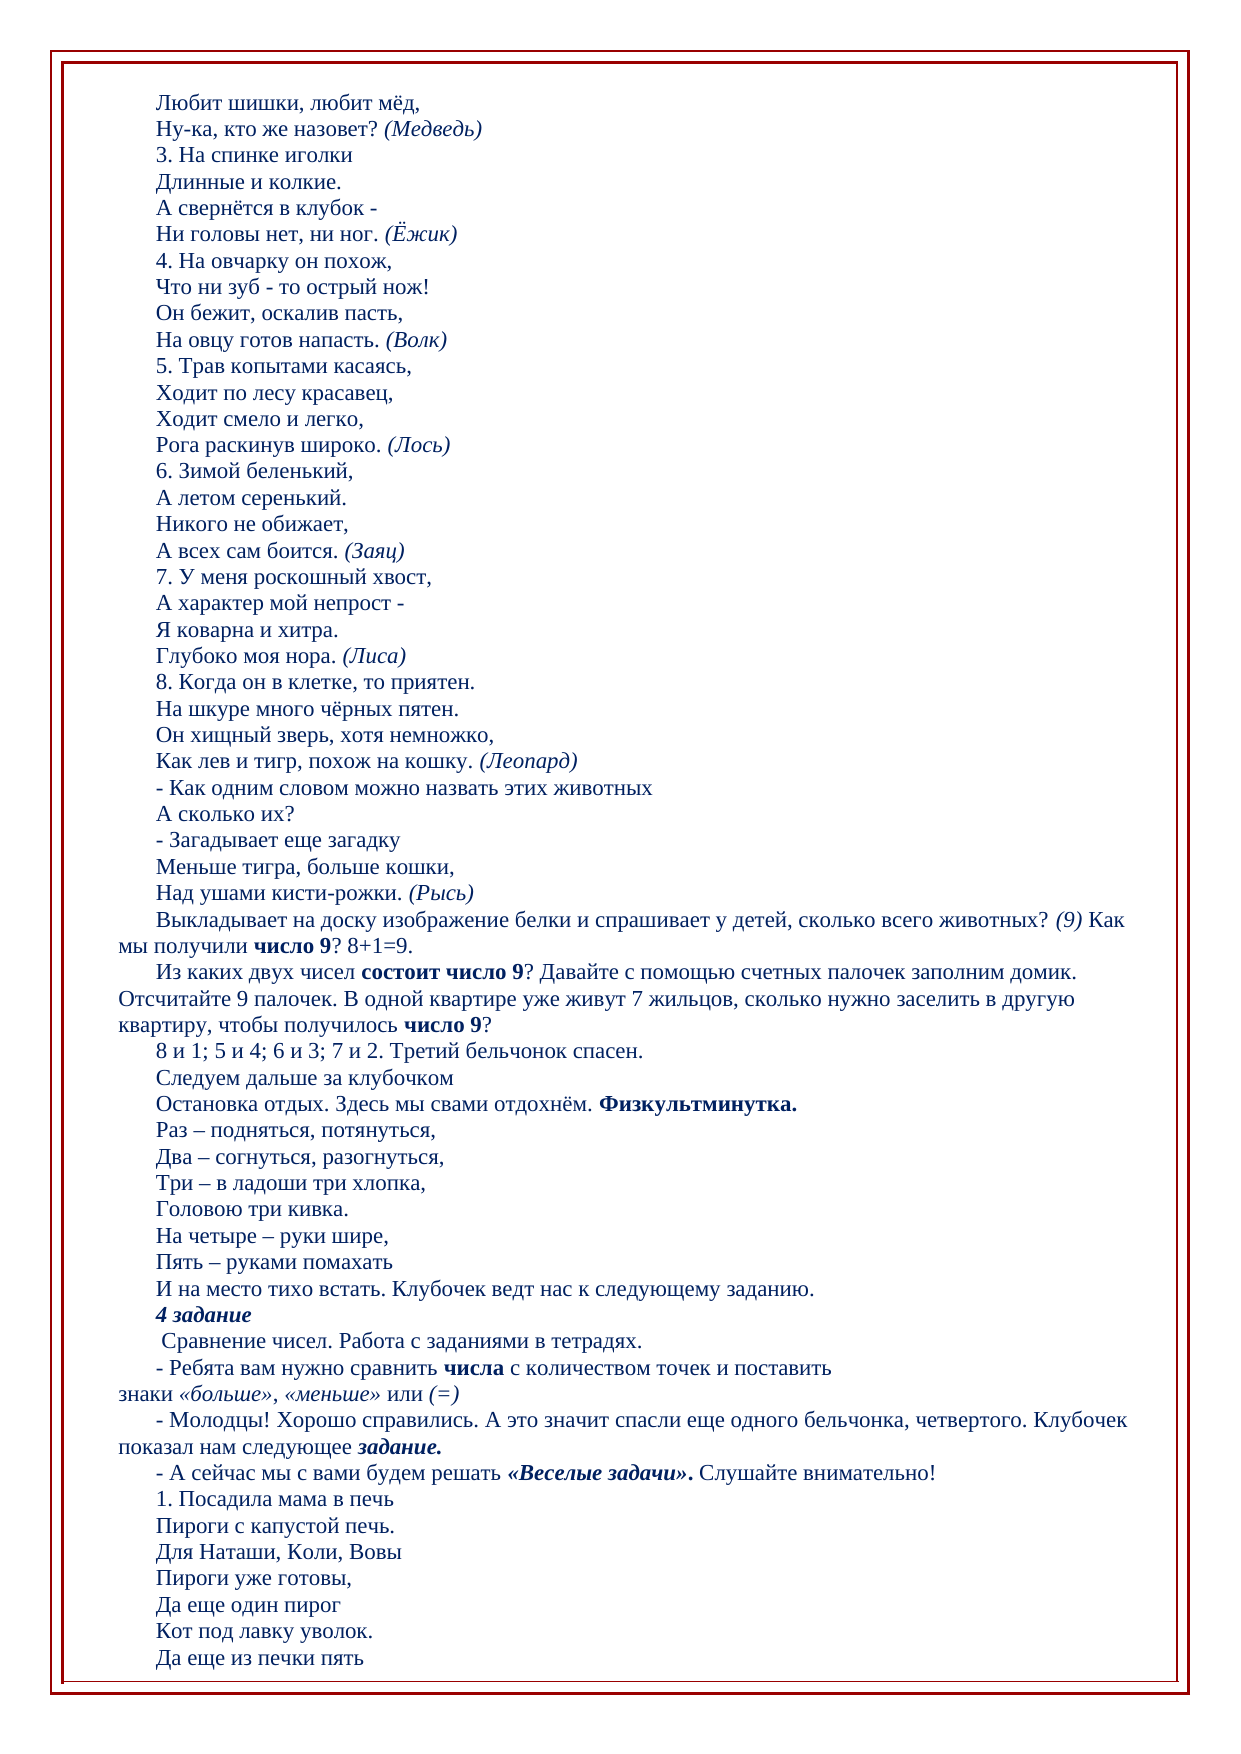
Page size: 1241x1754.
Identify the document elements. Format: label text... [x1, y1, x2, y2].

text Да еще один пирог [118, 1617, 1152, 1643]
text Он хищный зверь, хотя немножко, [118, 747, 1152, 774]
text И на место тихо встать. Клубочек ведт нас к следующему заданию. [118, 1301, 1152, 1327]
text А летом серенький. [118, 510, 1152, 537]
text 7. У меня роскошный хвост, [118, 589, 1152, 616]
text Из каких двух чисел состоит число 9? Давайте с помощью счетных палочек заполним домик. Отсчитайте 9 палочек. В одной квартире уже живут 7 жильцов, сколько нужно заселить в другую квартиру, чтобы получилось число 9? [118, 985, 1152, 1064]
text Над ушами кисти-рожки. (Рысь) [118, 906, 1152, 932]
text Я коварна и хитра. [118, 642, 1152, 668]
text Пять – руками помахать [118, 1274, 1152, 1301]
text Никого не обижает, [118, 537, 1152, 563]
text Три – в ладоши три хлопка, [118, 1196, 1152, 1222]
text Длинные и колкие. [118, 194, 1152, 220]
text Раз – подняться, потянуться, [118, 1143, 1152, 1169]
text - А сейчас мы с вами будем решать «Веселые задачи». Слушайте внимательно! [118, 1485, 1152, 1512]
text На шкуре много чёрных пятен. [118, 721, 1152, 747]
text 6. Зимой беленький, [118, 484, 1152, 510]
text 8 и 1; 5 и 4; 6 и 3; 7 и 2. Третий бельчонок спасен. [118, 1064, 1152, 1090]
text А сколько их? [118, 827, 1152, 853]
text - Ребята вам нужно сравнить числа с количеством точек и поставить знаки «больше», «меньше» или (=) [118, 1380, 1152, 1433]
text Что ни зуб - то острый нож! [118, 299, 1152, 326]
text 5. Трав копытами касаясь, [118, 378, 1152, 405]
text 4 задание [118, 1327, 1152, 1354]
text - Молодцы! Хорошо справились. А это значит спасли еще одного бельчонка, четвертого. Клубочек показал нам следующее задание. [118, 1433, 1152, 1485]
text Выкладывает на доску изображение белки и спрашивает у детей, сколько всего животных? (9) Как мы получили число 9? 8+1=9. [118, 932, 1152, 985]
text А характер мой непрост - [118, 616, 1152, 642]
text 4. На овчарку он похож, [118, 273, 1152, 299]
text 1. Посадила мама в печь [118, 1512, 1152, 1538]
text Пироги с капустой печь. [118, 1538, 1152, 1564]
text На овцу готов напасть. (Волк) [118, 352, 1152, 378]
text Пироги уже готовы, [118, 1591, 1152, 1617]
text 8. Когда он в клетке, то приятен. [118, 695, 1152, 721]
text Любит шишки, любит мёд, [118, 115, 1152, 141]
text Ну-ка, кто же назовет? (Медведь) [118, 141, 1152, 168]
text Меньше тигра, больше кошки, [118, 879, 1152, 906]
text - Как одним словом можно назвать этих животных [118, 800, 1152, 827]
text Он бежит, оскалив пасть, [118, 326, 1152, 352]
text Рога раскинув широко. (Лось) [118, 458, 1152, 484]
text Ходит по лесу красавец, [118, 405, 1152, 431]
text - Загадывает еще загадку [118, 853, 1152, 879]
text Ходит смело и легко, [118, 431, 1152, 458]
text А всех сам боится. (Заяц) [118, 563, 1152, 589]
text 3. На спинке иголки [118, 168, 1152, 194]
text Ни головы нет, ни ног. (Ёжик) [118, 247, 1152, 273]
text Следуем дальше за клубочком [118, 1090, 1152, 1116]
text Кот под лавку уволок. [118, 1643, 1152, 1670]
text Головою три кивка. [118, 1222, 1152, 1248]
text Спит в берлоге он зимой. [118, 89, 1152, 115]
text Два – согнуться, разогнуться, [118, 1169, 1152, 1196]
text А свернётся в клубок - [118, 220, 1152, 247]
text Для Наташи, Коли, Вовы [118, 1564, 1152, 1591]
text Остановка отдых. Здесь мы свами отдохнём. Физкультминутка. [118, 1116, 1152, 1143]
text Сравнение чисел. Работа с заданиями в тетрадях. [118, 1354, 1152, 1380]
text Как лев и тигр, похож на кошку. (Леопард) [118, 774, 1152, 800]
text На четыре – руки шире, [118, 1248, 1152, 1274]
text Глубоко моя нора. (Лиса) [118, 668, 1152, 695]
